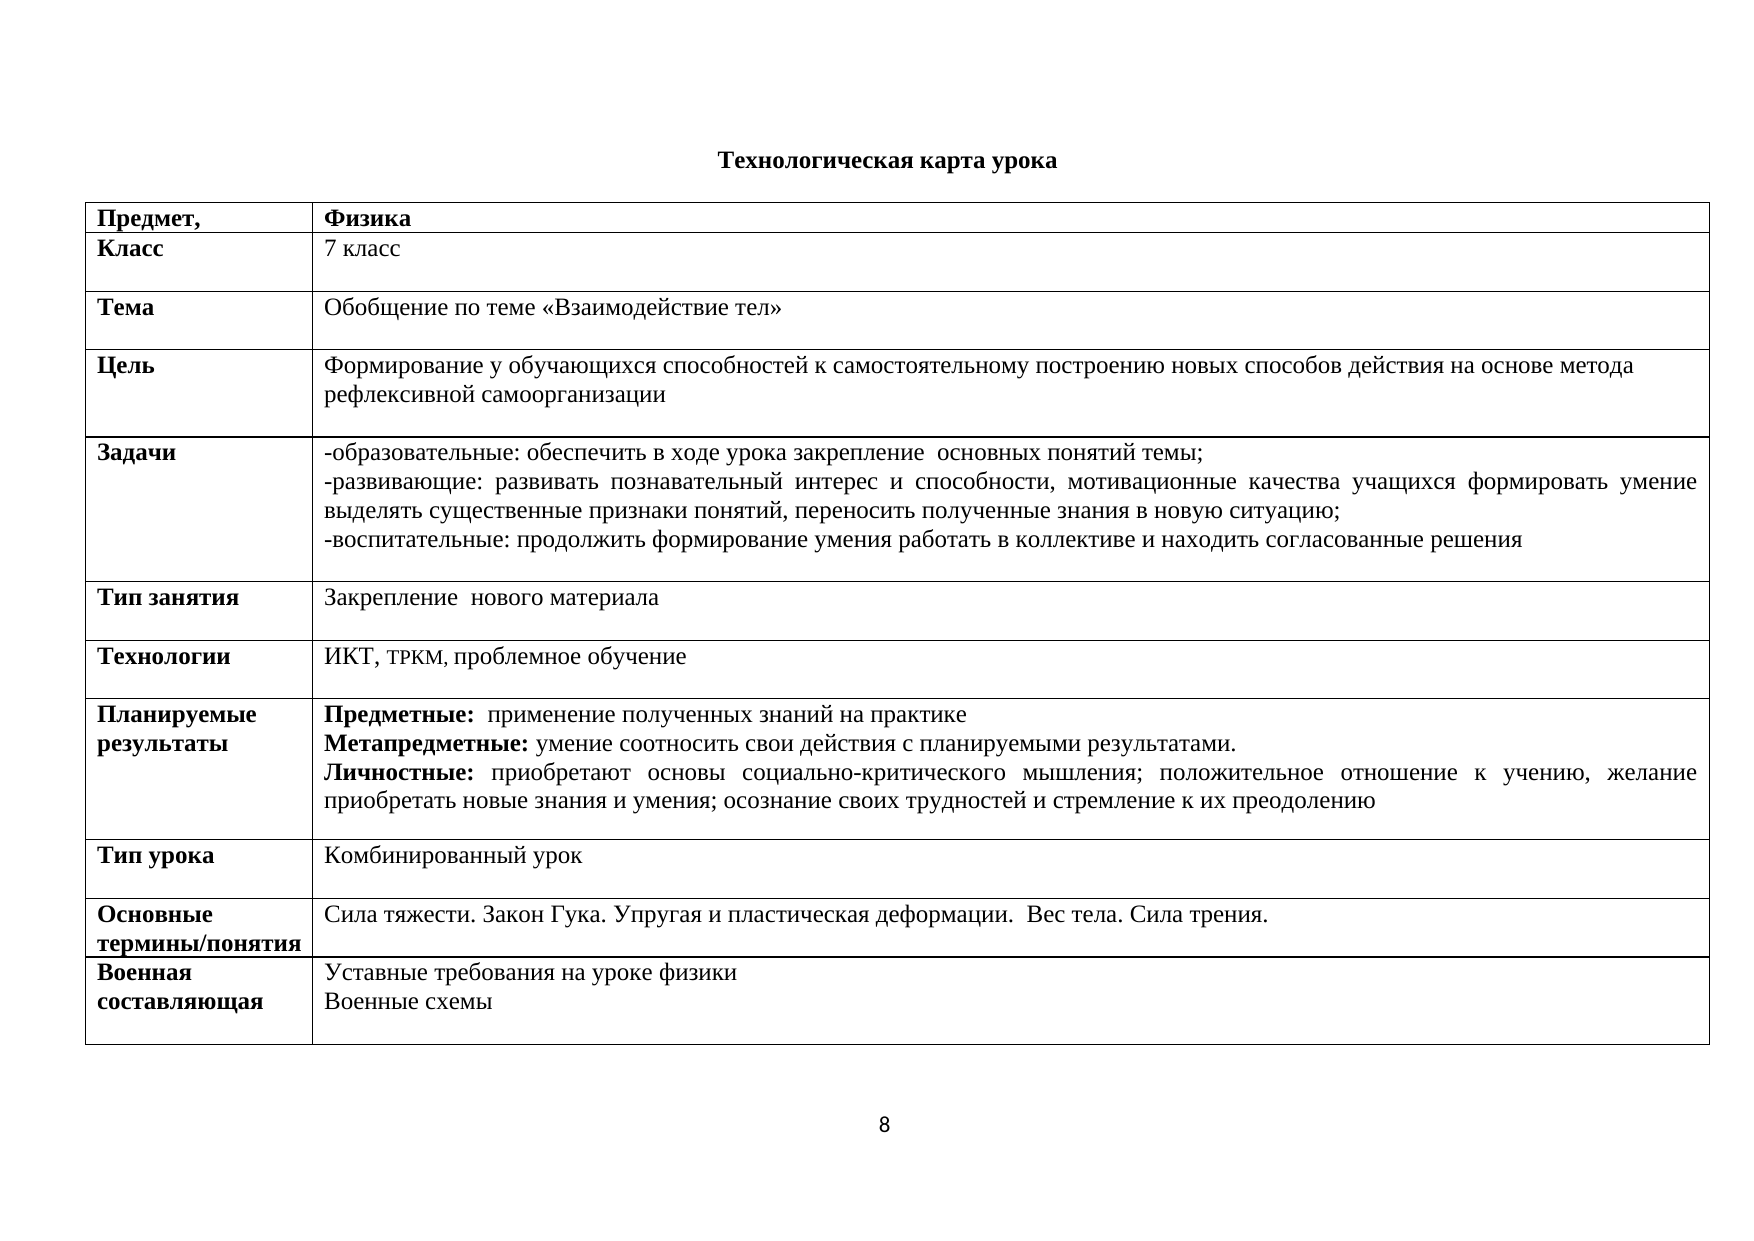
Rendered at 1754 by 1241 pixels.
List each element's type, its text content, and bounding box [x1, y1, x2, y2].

table_cell Сила тяжести. Закон Гука. Упругая и пластическая деформации. Вес тела. Сила трения. [313, 899, 1709, 956]
table_cell Планируемые результаты [86, 699, 312, 839]
table_cell Технологии [86, 641, 312, 698]
table_cell Обобщение по теме «Взаимодействие тел» [313, 292, 1709, 349]
table_cell Тип урока [86, 840, 312, 898]
table_cell Класс [86, 233, 312, 291]
text Технологическая карта урока [103, 145, 1665, 173]
table_cell ИКТ, ТРКМ, проблемное обучение [313, 641, 1709, 698]
table_header Предмет, [86, 203, 312, 232]
table_cell -образовательные: обеспечить в ходе урока закрепление основных понятий темы; -развивающие: развивать познавательный интерес и способности, мотивационные качества учащихся формировать умение выделять существенные признаки понятий, переносить полученные знания в новую ситуацию; -воспитательные: продолжить формирование умения работать в коллективе и находить согласованные решения [313, 438, 1709, 581]
table_cell Предметные: применение полученных знаний на практике Метапредметные: умение соотносить свои действия с планируемыми результатами. Личностные: приобретают основы социально-критического мышления; положительное отношение к учению, желание приобретать новые знания и умения; осознание своих трудностей и стремление к их преодолению [313, 699, 1709, 839]
table_cell Военная составляющая [86, 958, 312, 1044]
table_cell Задачи [86, 438, 312, 581]
table_cell Тема [86, 292, 312, 349]
table_cell Цель [86, 350, 312, 436]
table_cell Комбинированный урок [313, 840, 1709, 898]
table_cell Уставные требования на уроке физики Военные схемы [313, 958, 1709, 1044]
table_cell Тип занятия [86, 582, 312, 640]
table_cell Формирование у обучающихся способностей к самостоятельному построению новых способов действия на основе метода рефлексивной самоорганизации [313, 350, 1709, 436]
table_cell 7 класс [313, 233, 1709, 291]
table_cell Закрепление нового материала [313, 582, 1709, 640]
table_header Физика [313, 203, 1709, 232]
table_cell Основные термины/понятия [86, 899, 312, 956]
